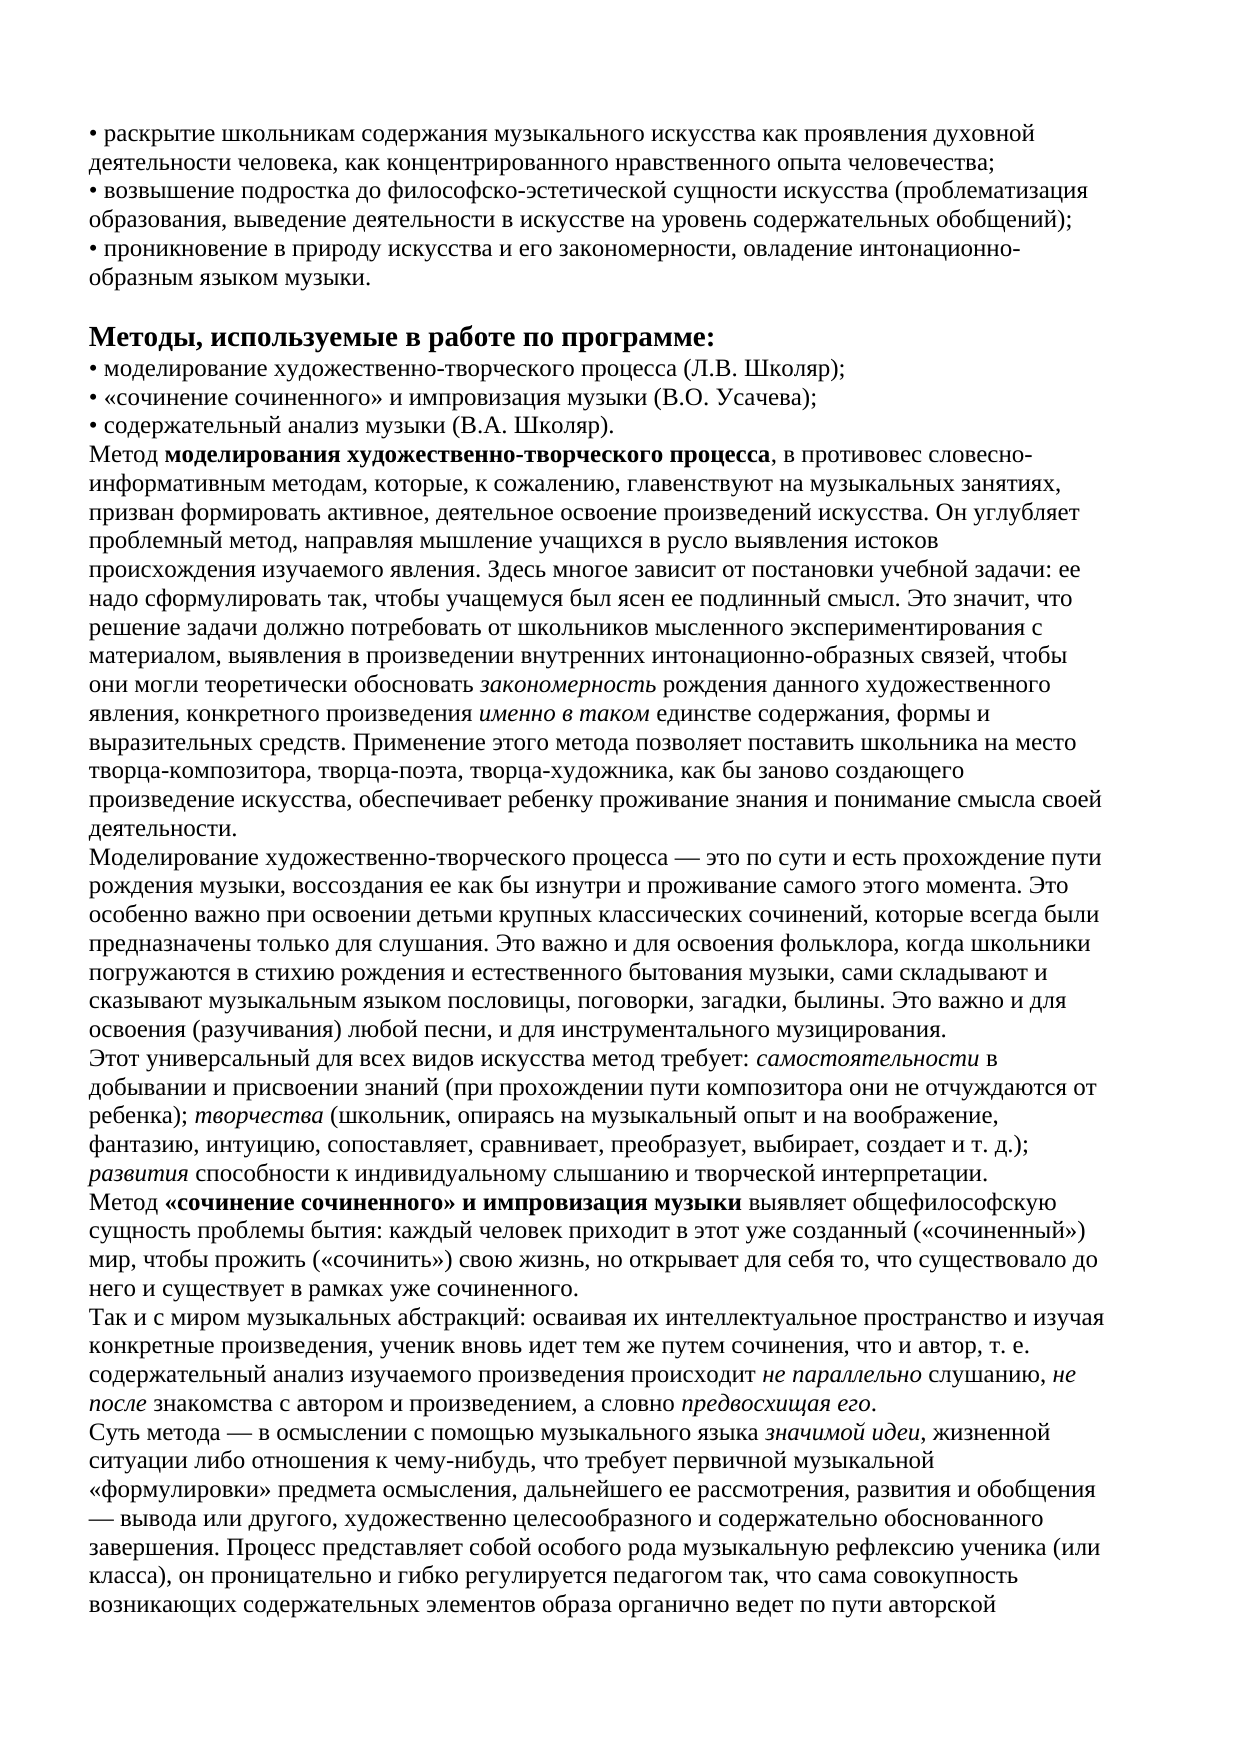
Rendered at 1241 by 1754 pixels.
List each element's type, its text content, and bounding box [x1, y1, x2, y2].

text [89, 1417, 1107, 1618]
text • моделирование художественно-творческого процесса (Л.В. Школяр); [89, 353, 1107, 382]
text Метод моделирования художественно-творческого процесса, в противовес словесно-информативным методам, которые, к сожалению, главенствуют на музыкальных занятиях, призван формировать активное, деятельное освоение произведений искусства. Он углубляет проблемный метод, направляя мышление учащихся в русло выявления истоков происхождения изучаемого явления. Здесь многое зависит от постановки учебной задачи: ее надо сформулировать так, чтобы учащемуся был ясен ее подлинный смысл. Это значит, что решение задачи должно потребовать от школьников мысленного экспериментирования с материалом, выявления в произведении внутренних интонационно-образных связей, чтобы они могли теоретически обосновать закономерность рождения данного художественного явления, конкретного произведения именно в таком единстве содержания, формы и выразительных средств. Применение этого метода позволяет поставить школьника на место творца-композитора, творца-поэта, творца-художника, как бы заново создающего произведение искусства, обеспечивает ребенку проживание знания и понимание смысла своей деятельности. [89, 439, 1107, 842]
text • проникновение в природу искусства и его закономерности, овладение интонационно-образным языком музыки. [89, 233, 1107, 291]
text • возвышение подростка до философско-эстетической сущности искусства (проблематизация образования, выведение деятельности в искусстве на уровень содержательных обобщений); [89, 176, 1107, 233]
text • содержательный анализ музыки (В.А. Школяр). [89, 410, 1107, 439]
text • раскрытие школьникам содержания музыкального искусства как проявления духовной деятельности человека, как концентрированного нравственного опыта человечества; [89, 118, 1107, 176]
text Моделирование художественно-творческого процесса — это по сути и есть прохождение пути рождения музыки, воссоздания ее как бы изнутри и проживание самого этого момента. Это особенно важно при освоении детьми крупных классических сочинений, которые всегда были предназначены только для слушания. Это важно и для освоения фольклора, когда школьники погружаются в стихию рождения и естественного бытования музыки, сами складывают и сказывают музыкальным языком пословицы, поговорки, загадки, былины. Это важно и для освоения (разучивания) любой песни, и для инструментального музицирования. [89, 842, 1107, 1043]
text • «сочинение сочиненного» и импровизация музыки (В.О. Усачева); [89, 382, 1107, 410]
text Так и с миром музыкальных абстракций: осваивая их интеллектуальное пространство и изучая конкретные произведения, ученик вновь идет тем же путем сочинения, что и автор, т. е. содержательный анализ изучаемого произведения происходит не параллельно слушанию, не после знакомства с автором и произведением, а словно предвосхищая его. [89, 1302, 1107, 1417]
text Метод «сочинение сочиненного» и импровизация музыки выявляет общефилософскую сущность проблемы бытия: каждый человек приходит в этот уже созданный («сочиненный») мир, чтобы прожить («сочинить») свою жизнь, но открывает для себя то, что существовало до него и существует в рамках уже сочиненного. [89, 1187, 1107, 1302]
text Методы, используемые в работе по программе: [89, 319, 1107, 353]
text Этот универсальный для всех видов искусства метод требует: самостоятельности в добывании и присвоении знаний (при прохождении пути композитора они не отчуждаются от ребенка); творчества (школьник, опираясь на музыкальный опыт и на воображение, фантазию, интуицию, сопоставляет, сравнивает, преобразует, выбирает, создает и т. д.); развития способности к индивидуальному слышанию и творческой интерпретации. [89, 1043, 1107, 1187]
